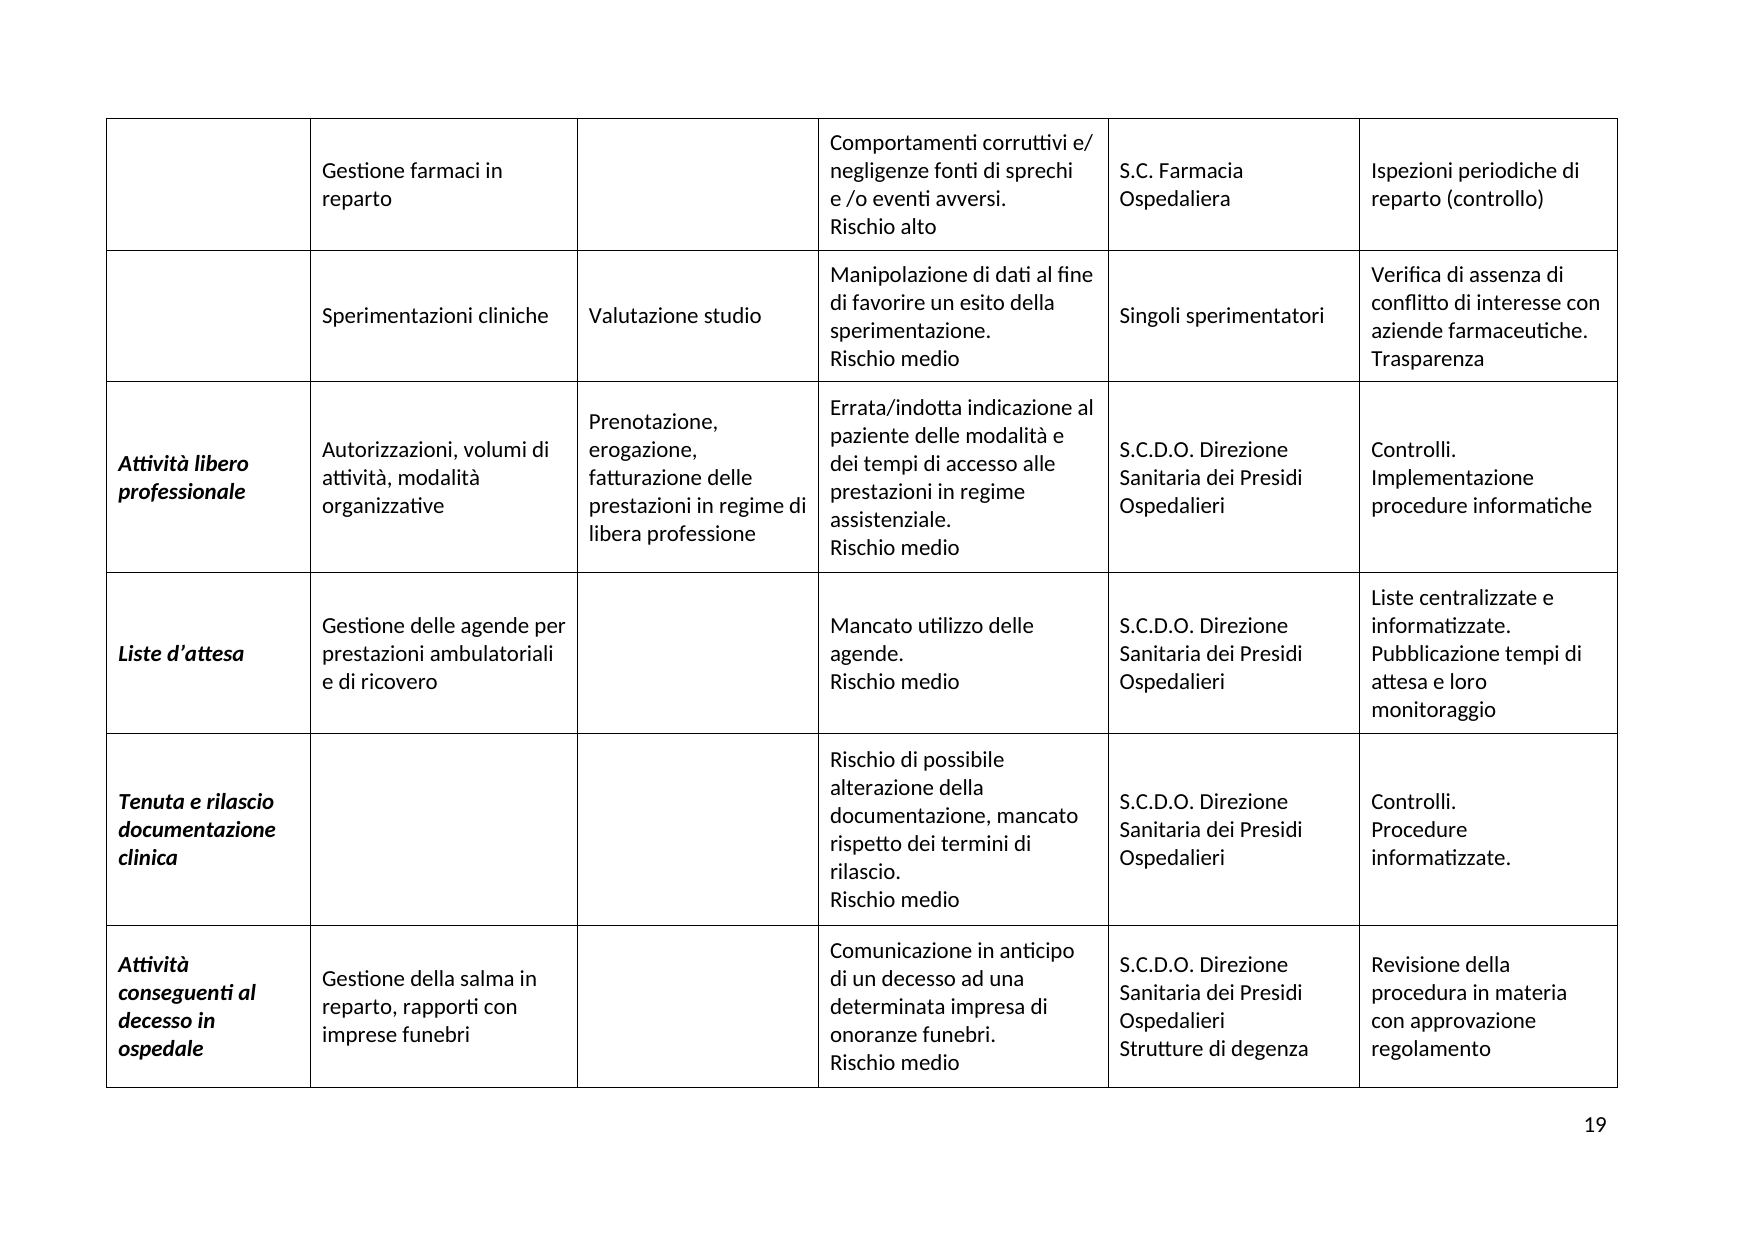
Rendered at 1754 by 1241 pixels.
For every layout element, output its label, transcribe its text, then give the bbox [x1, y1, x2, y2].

table_cell Manipolazione di dati al fine di favorire un esito della sperimentazione. Rischio medio [819, 251, 1108, 381]
table_cell S.C.D.O. Direzione Sanitaria dei Presidi Ospedalieri [1109, 734, 1359, 924]
table_cell Gestione delle agende per prestazioni ambulatoriali e di ricovero [311, 573, 577, 732]
table_cell [311, 734, 577, 924]
table_cell Liste d’attesa [107, 573, 310, 732]
table_cell Gestione della salma in reparto, rapporti con imprese funebri [311, 926, 577, 1087]
table_cell Mancato utilizzo delle agende. Rischio medio [819, 573, 1108, 732]
table_cell Comportamenti corruttivi e/ negligenze fonti di sprechi e /o eventi avversi. Rischio alto [819, 119, 1108, 250]
table_cell Verifica di assenza di conflitto di interesse con aziende farmaceutiche. Trasparenza [1360, 251, 1617, 381]
table_cell Autorizzazioni, volumi di attività, modalità organizzative [311, 382, 577, 572]
table_cell Ispezioni periodiche di reparto (controllo) [1360, 119, 1617, 250]
table_cell Errata/indotta indicazione al paziente delle modalità e dei tempi di accesso alle prestazioni in regime assistenziale. Rischio medio [819, 382, 1108, 572]
table_cell Valutazione studio [578, 251, 818, 381]
table_cell Gestione farmaci in reparto [311, 119, 577, 250]
table_cell Attività conseguenti al decesso in ospedale [107, 926, 310, 1087]
table_cell S.C.D.O. Direzione Sanitaria dei Presidi Ospedalieri [1109, 573, 1359, 732]
table_cell Sperimentazioni cliniche [311, 251, 577, 381]
table_cell [578, 926, 818, 1087]
table_cell Singoli sperimentatori [1109, 251, 1359, 381]
table_cell Revisione della procedura in materia con approvazione regolamento [1360, 926, 1617, 1087]
table_cell [107, 119, 310, 250]
table_cell Controlli. Procedure informatizzate. [1360, 734, 1617, 924]
table_cell Tenuta e rilascio documentazione clinica [107, 734, 310, 924]
table_cell S.C.D.O. Direzione Sanitaria dei Presidi Ospedalieri [1109, 382, 1359, 572]
table_cell Comunicazione in anticipo di un decesso ad una determinata impresa di onoranze funebri. Rischio medio [819, 926, 1108, 1087]
table_cell [578, 734, 818, 924]
table_cell Attività libero professionale [107, 382, 310, 572]
table_cell [107, 251, 310, 381]
table_cell S.C.D.O. Direzione Sanitaria dei Presidi Ospedalieri Strutture di degenza [1109, 926, 1359, 1087]
table_cell Rischio di possibile alterazione della documentazione, mancato rispetto dei termini di rilascio. Rischio medio [819, 734, 1108, 924]
table_cell [578, 119, 818, 250]
table_cell Prenotazione, erogazione, fatturazione delle prestazioni in regime di libera professione [578, 382, 818, 572]
table_cell Liste centralizzate e informatizzate. Pubblicazione tempi di attesa e loro monitoraggio [1360, 573, 1617, 732]
table_cell S.C. Farmacia Ospedaliera [1109, 119, 1359, 250]
table_cell [578, 573, 818, 732]
table_cell Controlli. Implementazione procedure informatiche [1360, 382, 1617, 572]
